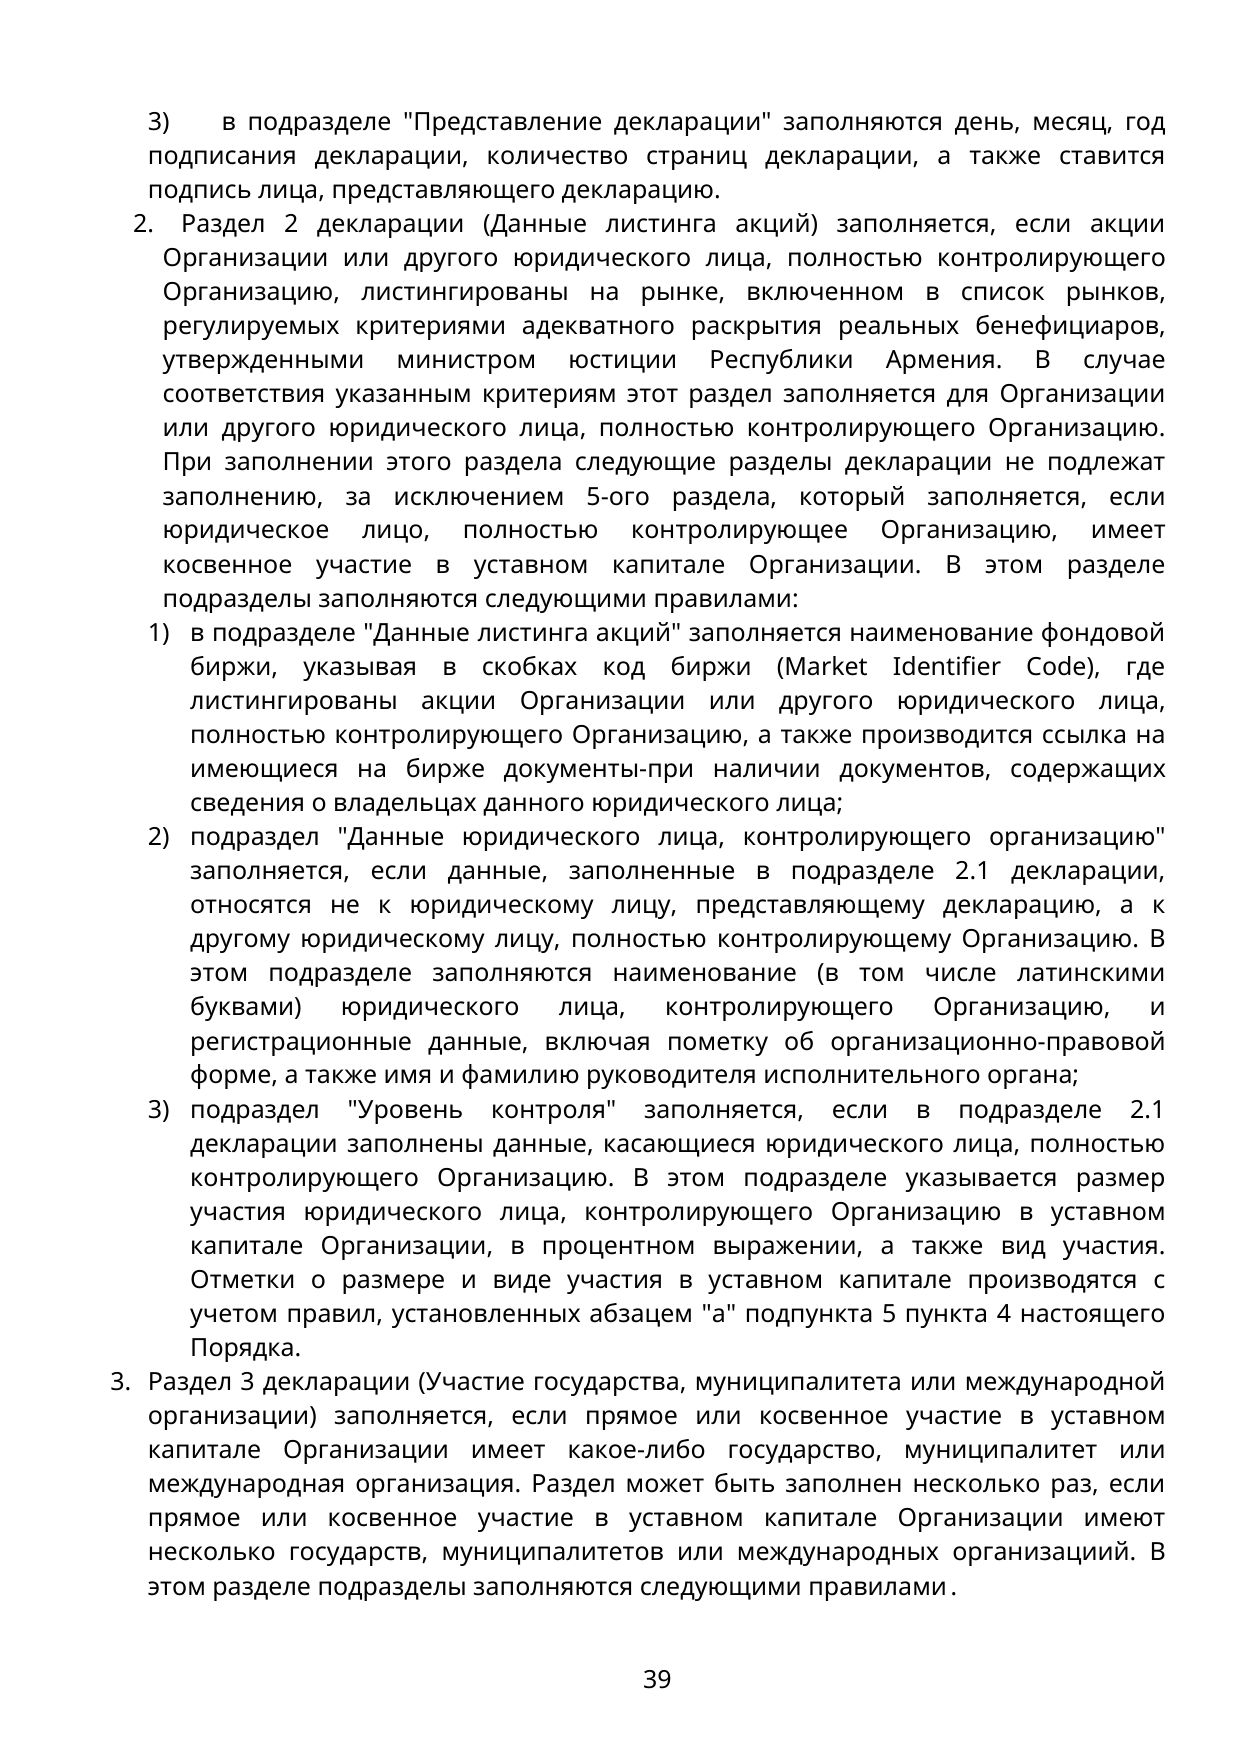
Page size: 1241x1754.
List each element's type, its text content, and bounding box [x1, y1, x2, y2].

list подраздел "Уровень контроля" заполняется, если в подразделе 2.1 декларации заполнены данные, касающиеся юридического лица, полностью контролирующего Организацию. В этом подразделе указывается размер участия юридического лица, контролирующего Организацию в уставном капитале Организации, в процентном выражении, а также вид участия. Отметки о размере и виде участия в уставном капитале производятся с учетом правил, установленных абзацем "а" подпункта 5 пункта 4 настоящего Порядка. [148, 1091, 1167, 1364]
list Раздел 3 декларации (Участие государства, муниципалитета или международной организации) заполняется, если прямое или косвенное участие в уставном капитале Организации имеет какое-либо государство, муниципалитет или международная организация. Раздел может быть заполнен несколько раз, если прямое или косвенное участие в уставном капитале Организации имеют несколько государств, муниципалитетов или международных организациий. В этом разделе подразделы заполняются следующими правилами․ [110, 1364, 1167, 1602]
list подраздел "Данные юридического лица, контролирующего организацию" заполняется, если данные, заполненные в подразделе 2.1 декларации, относятся не к юридическому лицу, представляющему декларацию, а к другому юридическому лицу, полностью контролирующему Организацию. В этом подразделе заполняются наименование (в том числе латинскими буквами) юридического лица, контролирующего Организацию, и регистрационные данные, включая пометку об организационно-правовой форме, а также имя и фамилию руководителя исполнительного органа; [148, 819, 1167, 1091]
list в подразделе "Данные листинга акций" заполняется наименование фондовой биржи, указывая в скобках код биржи (Market Identifier Code), где листингированы акции Организации или другого юридического лица, полностью контролирующего Организацию, а также производится ссылка на имеющиеся на бирже документы-при наличии документов, содержащих сведения о владельцах данного юридического лица; [148, 614, 1167, 819]
list Раздел 2 декларации (Данные листинга акций) заполняется, если акции Организации или другого юридического лица, полностью контролирующего Организацию, листингированы на рынке, включенном в список рынков, регулируемых критериями адекватного раскрытия реальных бенефициаров, утвержденными министром юстиции Республики Армения. В случае соответствия указанным критериям этот раздел заполняется для Организации или другого юридического лица, полностью контролирующего Организацию. При заполнении этого раздела следующие разделы декларации не подлежат заполнению, за исключением 5-ого раздела, который заполняется, если юридическое лицо, полностью контролирующее Организацию, имеет косвенное участие в уставном капитале Организации. В этом разделе подразделы заполняются следующими правилами: [133, 206, 1167, 614]
list в подразделе "Представление декларации" заполняются день, месяц, год подписания декларации, количество страниц декларации, а также ставится подпись лица, представляющего декларацию. [148, 103, 1167, 206]
